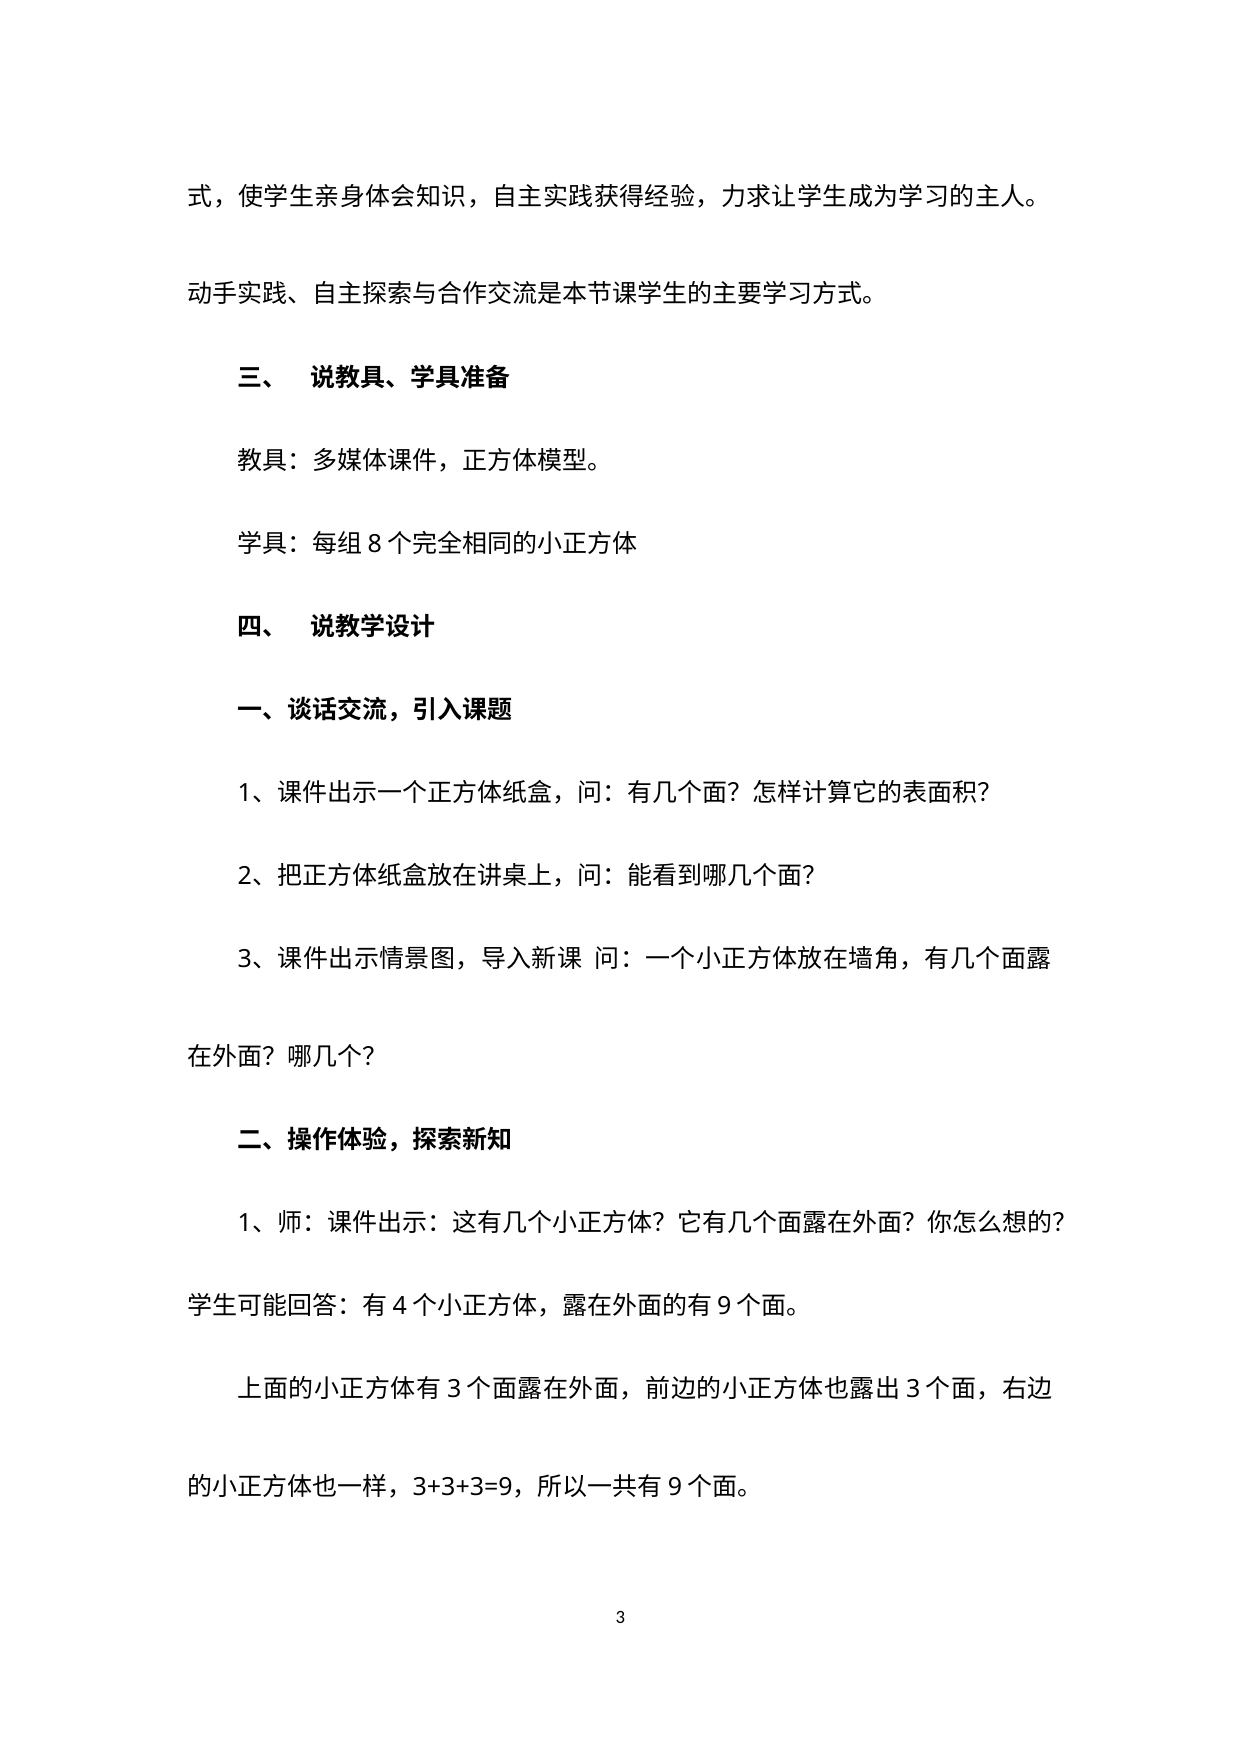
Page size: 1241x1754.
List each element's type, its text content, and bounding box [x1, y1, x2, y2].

text 2、把正方体纸盒放在讲桌上，问：能看到哪几个面？ [187, 841, 1053, 906]
text 1、课件出示一个正方体纸盒，问：有几个面？怎样计算它的表面积？ [187, 758, 1053, 823]
text 3、课件出示情景图，导入新课 问：一个小正方体放在墙角，有几个面露在外面？哪几个？ [187, 924, 1053, 1087]
text 上面的小正方体有3个面露在外面，前边的小正方体也露出3个面，右边的小正方体也一样，3+3+3=9，所以一共有9个面。 [187, 1354, 1053, 1517]
text 四、 说教学设计 [187, 592, 1053, 657]
text 一、谈话交流，引入课题 [187, 675, 1053, 740]
text 学生可能回答：有4个小正方体，露在外面的有9个面。 [187, 1271, 1053, 1336]
text 1、师：课件出示：这有几个小正方体？它有几个面露在外面？你怎么想的？ [187, 1188, 1053, 1253]
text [187, 162, 1053, 324]
text 学具：每组8个完全相同的小正方体 [187, 509, 1053, 574]
text 教具：多媒体课件，正方体模型。 [187, 426, 1053, 491]
text 二、操作体验，探索新知 [187, 1105, 1053, 1170]
text 三、 说教具、学具准备 [187, 343, 1053, 408]
